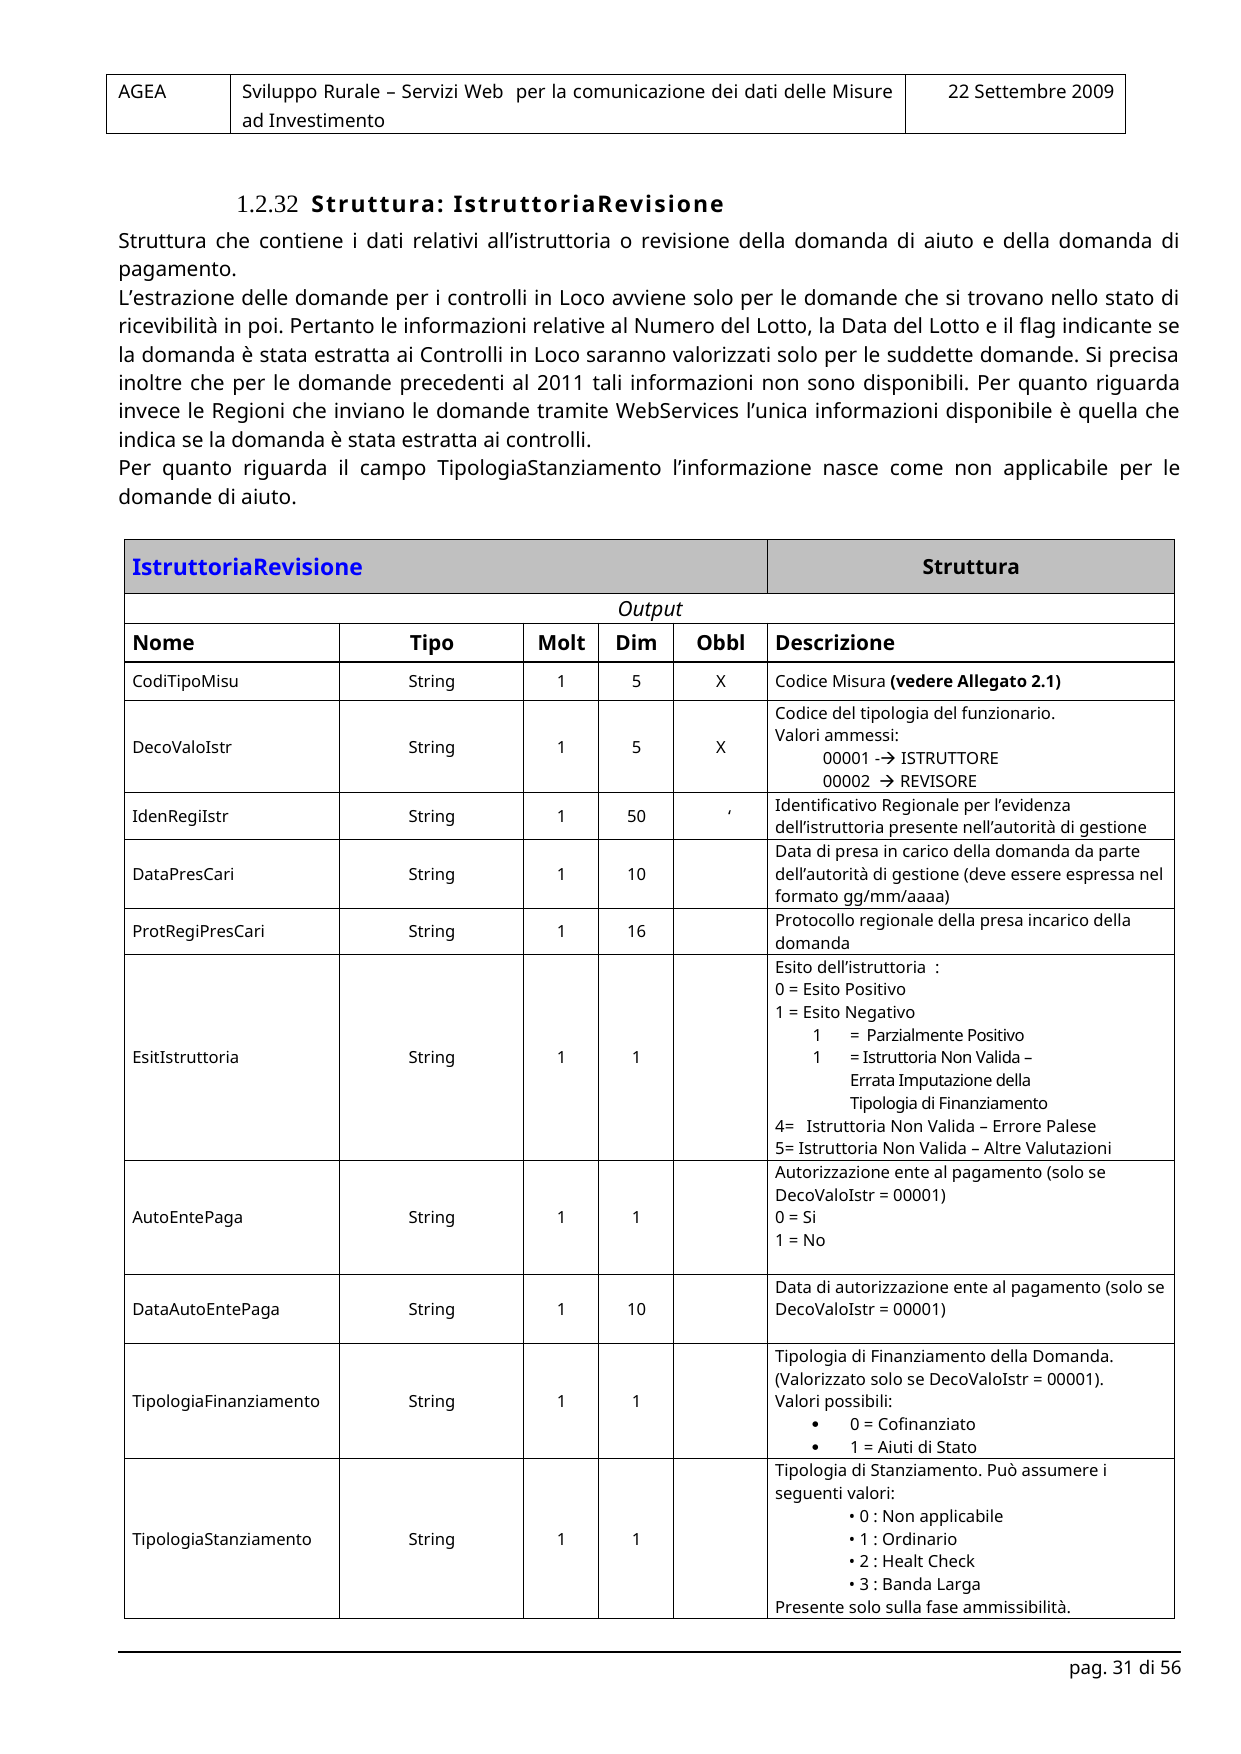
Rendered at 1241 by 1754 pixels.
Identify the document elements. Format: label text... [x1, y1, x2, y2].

table_cell String [340, 663, 523, 700]
table_cell TipologiaStanziamento [125, 1459, 339, 1618]
table_cell Autorizzazione ente al pagamento (solo se DecoValoIstr = 00001) 0 = Si 1 = No [768, 1161, 1174, 1274]
table_cell 1 [524, 1459, 598, 1618]
table_cell [674, 1275, 767, 1343]
table_cell 1 [599, 955, 673, 1159]
table_cell 1 [599, 1459, 673, 1618]
table_cell Tipologia di Finanziamento della Domanda. (Valorizzato solo se DecoValoIstr = 00001). Valori possibili: 0 = Cofinanziato 1 = Aiuti di Stato [768, 1344, 1174, 1458]
list Per quanto riguarda il campo TipologiaStanziamento l’informazione nasce come non applicabile per le domande di aiuto. [118, 453, 1181, 510]
table_cell 10 [599, 840, 673, 908]
table_cell String [340, 701, 523, 792]
table_cell 1 [524, 701, 598, 792]
table_cell Tipo [340, 624, 523, 661]
table_cell Molt [524, 624, 598, 661]
table_cell 16 [599, 909, 673, 954]
table_cell 10 [599, 1275, 673, 1343]
table_cell Identificativo Regionale per l’evidenza dell’istruttoria presente nell’autorità di gestione [768, 793, 1174, 838]
table_cell DecoValoIstr [125, 701, 339, 792]
table_cell Protocollo regionale della presa incarico della domanda [768, 909, 1174, 954]
table_cell Obbl [674, 624, 767, 661]
list L’estrazione delle domande per i controlli in Loco avviene solo per le domande che si trovano nello stato di ricevibilità in poi. Pertanto le informazioni relative al Numero del Lotto, la Data del Lotto e il flag indicante se la domanda è stata estratta ai Controlli in Loco saranno valorizzati solo per le suddette domande. Si precisa inoltre che per le domande precedenti al 2011 tali informazioni non sono disponibili. Per quanto riguarda invece le Regioni che inviano le domande tramite WebServices l’unica informazioni disponibile è quella che indica se la domanda è stata estratta ai controlli. [118, 283, 1181, 453]
table_cell DataAutoEntePaga [125, 1275, 339, 1343]
table_cell 5 [599, 701, 673, 792]
table_cell EsitIstruttoria [125, 955, 339, 1159]
table_cell [674, 909, 767, 954]
table_cell Esito dell’istruttoria : 0 = Esito Positivo 1 = Esito Negativo = Parzialmente Positivo = Istruttoria Non Valida – Errata Imputazione della Tipologia di Finanziamento 4= Istruttoria Non Valida – Errore Palese 5= Istruttoria Non Valida – Altre Valutazioni [768, 955, 1174, 1159]
table_cell 1 [524, 1275, 598, 1343]
table_cell 1 [524, 1344, 598, 1458]
table_cell Codice Misura (vedere Allegato 2.1) [768, 663, 1174, 700]
table_cell [674, 1459, 767, 1618]
table_cell ProtRegiPresCari [125, 909, 339, 954]
table_cell Nome [125, 624, 339, 661]
table_cell AutoEntePaga [125, 1161, 339, 1274]
table_cell 1 [524, 955, 598, 1159]
table_cell DataPresCari [125, 840, 339, 908]
table_cell [674, 955, 767, 1159]
list Struttura che contiene i dati relativi all’istruttoria o revisione della domanda di aiuto e della domanda di pagamento. [118, 226, 1181, 283]
table_cell CodiTipoMisu [125, 663, 339, 700]
table_cell 1 [524, 909, 598, 954]
subtitle Struttura: IstruttoriaRevisione [236, 188, 1181, 220]
table_cell IdenRegiIstr [125, 793, 339, 838]
table_cell Tipologia di Stanziamento. Può assumere i seguenti valori: • 0 : Non applicabile • 1 : Ordinario • 2 : Healt Check • 3 : Banda Larga Presente solo sulla fase ammissibilità. [768, 1459, 1174, 1618]
table_cell Data di presa in carico della domanda da parte dell’autorità di gestione (deve essere espressa nel formato gg/mm/aaaa) [768, 840, 1174, 908]
table_cell String [340, 1161, 523, 1274]
table_cell 1 [524, 663, 598, 700]
table_cell 1 [524, 1161, 598, 1274]
table_cell [674, 840, 767, 908]
table_cell 1 [524, 840, 598, 908]
table_cell Descrizione [768, 624, 1174, 661]
table_cell Output [125, 594, 1174, 622]
table_cell TipologiaFinanziamento [125, 1344, 339, 1458]
table_cell Dim [599, 624, 673, 661]
table_cell [674, 1161, 767, 1274]
table_cell [674, 1344, 767, 1458]
table_cell String [340, 1344, 523, 1458]
table_cell String [340, 1275, 523, 1343]
table_cell ‘ [674, 793, 767, 838]
table_header IstruttoriaRevisione [125, 540, 767, 593]
table_cell String [340, 1459, 523, 1618]
table_cell 1 [524, 793, 598, 838]
table_cell String [340, 793, 523, 838]
table_cell X [674, 663, 767, 700]
table_cell 1 [599, 1344, 673, 1458]
table_cell 5 [599, 663, 673, 700]
table_header Struttura [768, 540, 1174, 593]
table_cell Codice del tipologia del funzionario. Valori ammessi: 00001 - ISTRUTTORE 00002 REVISORE [768, 701, 1174, 792]
table_cell X [674, 701, 767, 792]
table_cell String [340, 909, 523, 954]
table_cell String [340, 955, 523, 1159]
table_cell 50 [599, 793, 673, 838]
table_cell Data di autorizzazione ente al pagamento (solo se DecoValoIstr = 00001) [768, 1275, 1174, 1343]
table_cell String [340, 840, 523, 908]
table_cell 1 [599, 1161, 673, 1274]
